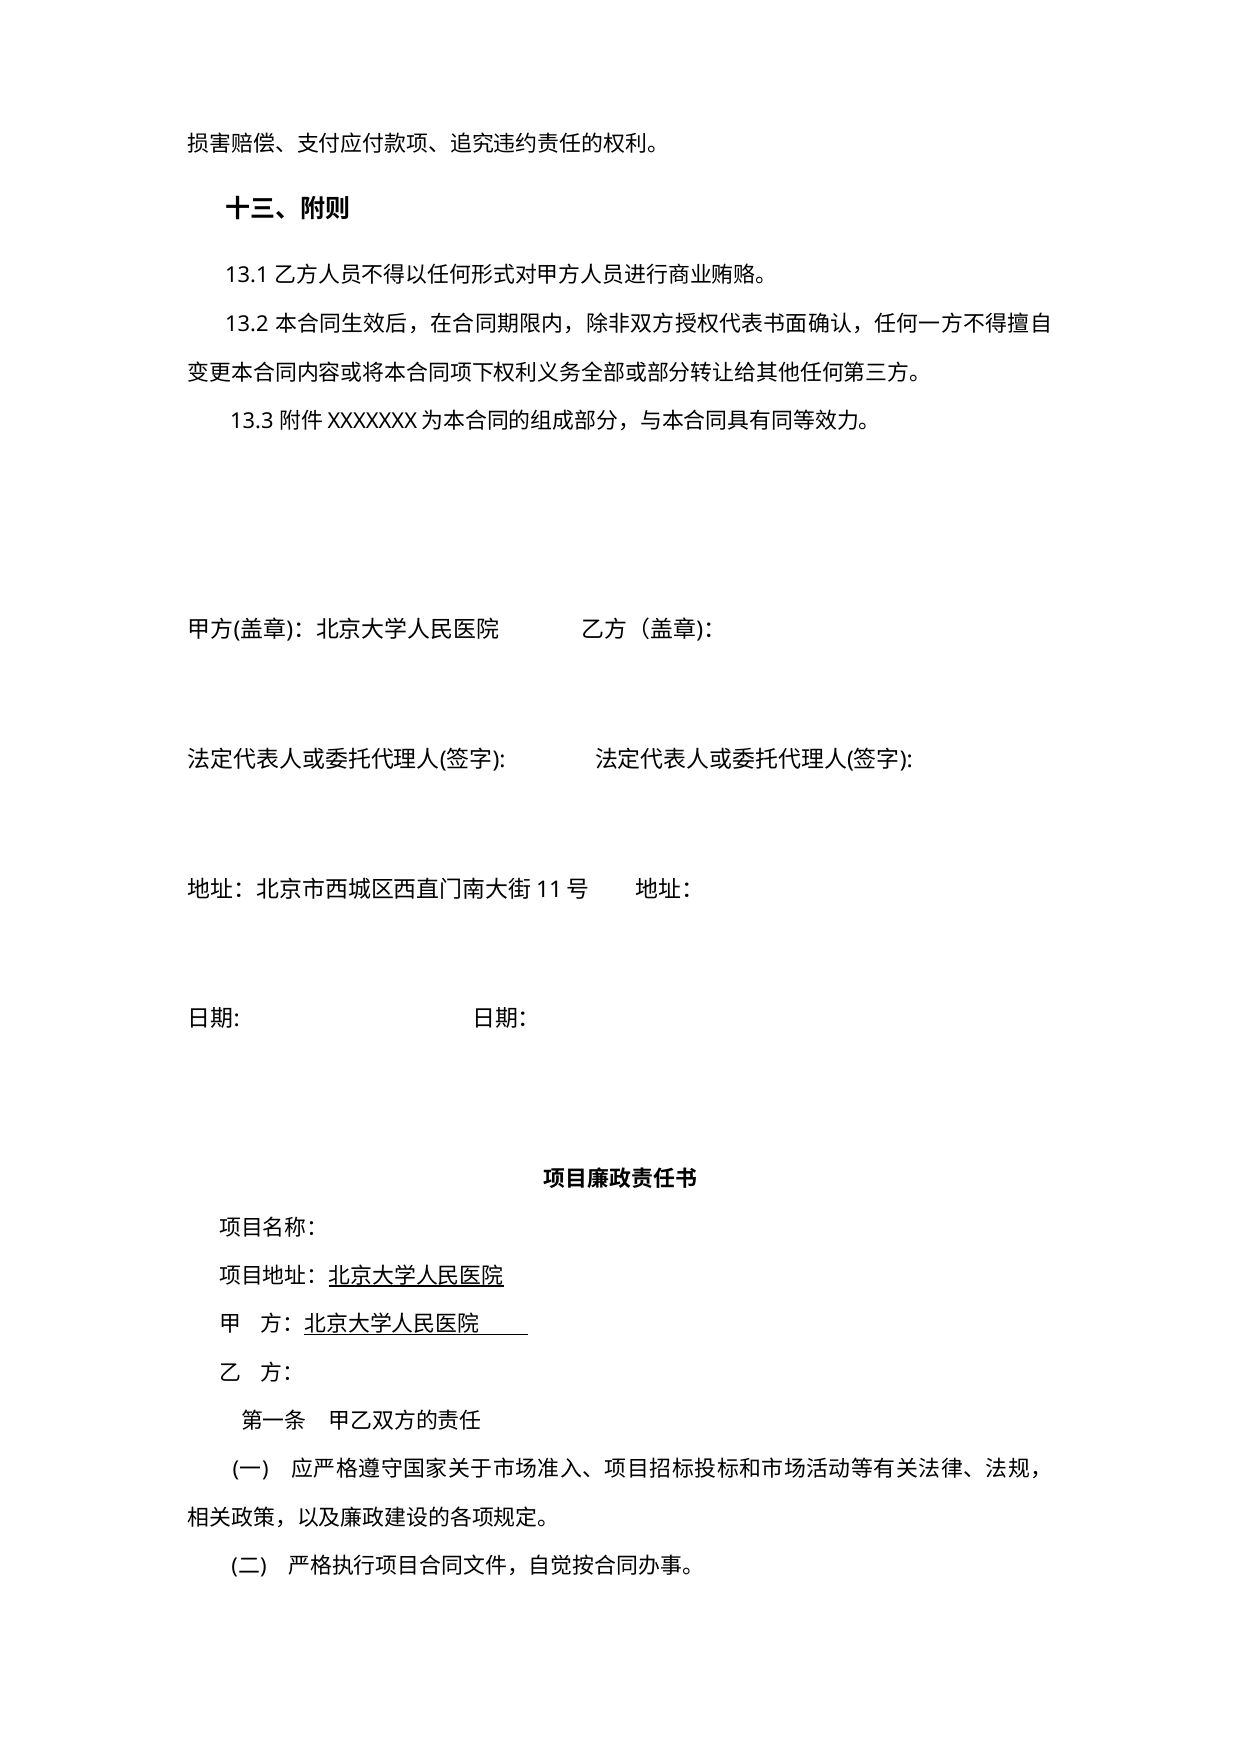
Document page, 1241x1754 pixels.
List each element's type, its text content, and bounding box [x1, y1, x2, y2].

text 13.2 本合同生效后，在合同期限内，除非双方授权代表书面确认，任何一方不得擅自变更本合同内容或将本合同项下权利义务全部或部分转让给其他任何第三方。 [187, 305, 1053, 387]
text (一) 应严格遵守国家关于市场准入、项目招标投标和市场活动等有关法律、法规，相关政策，以及廉政建设的各项规定。 [187, 1451, 1053, 1532]
text 法定代表人或委托代理人(签字): 法定代表人或委托代理人(签字): [187, 725, 1053, 790]
text 乙 方： [169, 1354, 1053, 1387]
text 13.3 附件XXXXXXX为本合同的组成部分，与本合同具有同等效力。 [187, 402, 1053, 435]
text 地址：北京市西城区西直门南大街11号 地址： [187, 855, 1053, 920]
text 十三、附则 [187, 174, 1053, 239]
text 第一条 甲乙双方的责任 [169, 1403, 1053, 1435]
text 13.1 乙方人员不得以任何形式对甲方人员进行商业贿赂。 [187, 257, 1053, 289]
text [187, 126, 1053, 158]
text 甲方(盖章)：北京大学人民医院 乙方（盖章)： [187, 595, 1053, 660]
text 项目名称： [169, 1209, 1053, 1242]
text 甲 方：北京大学人民医院 [169, 1306, 1053, 1338]
text 项目地址：北京大学人民医院 [169, 1258, 1053, 1290]
text 项目廉政责任书 [187, 1161, 1053, 1193]
text (二) 严格执行项目合同文件，自觉按合同办事。 [187, 1548, 1053, 1581]
text 日期: 日期： [187, 984, 1053, 1049]
